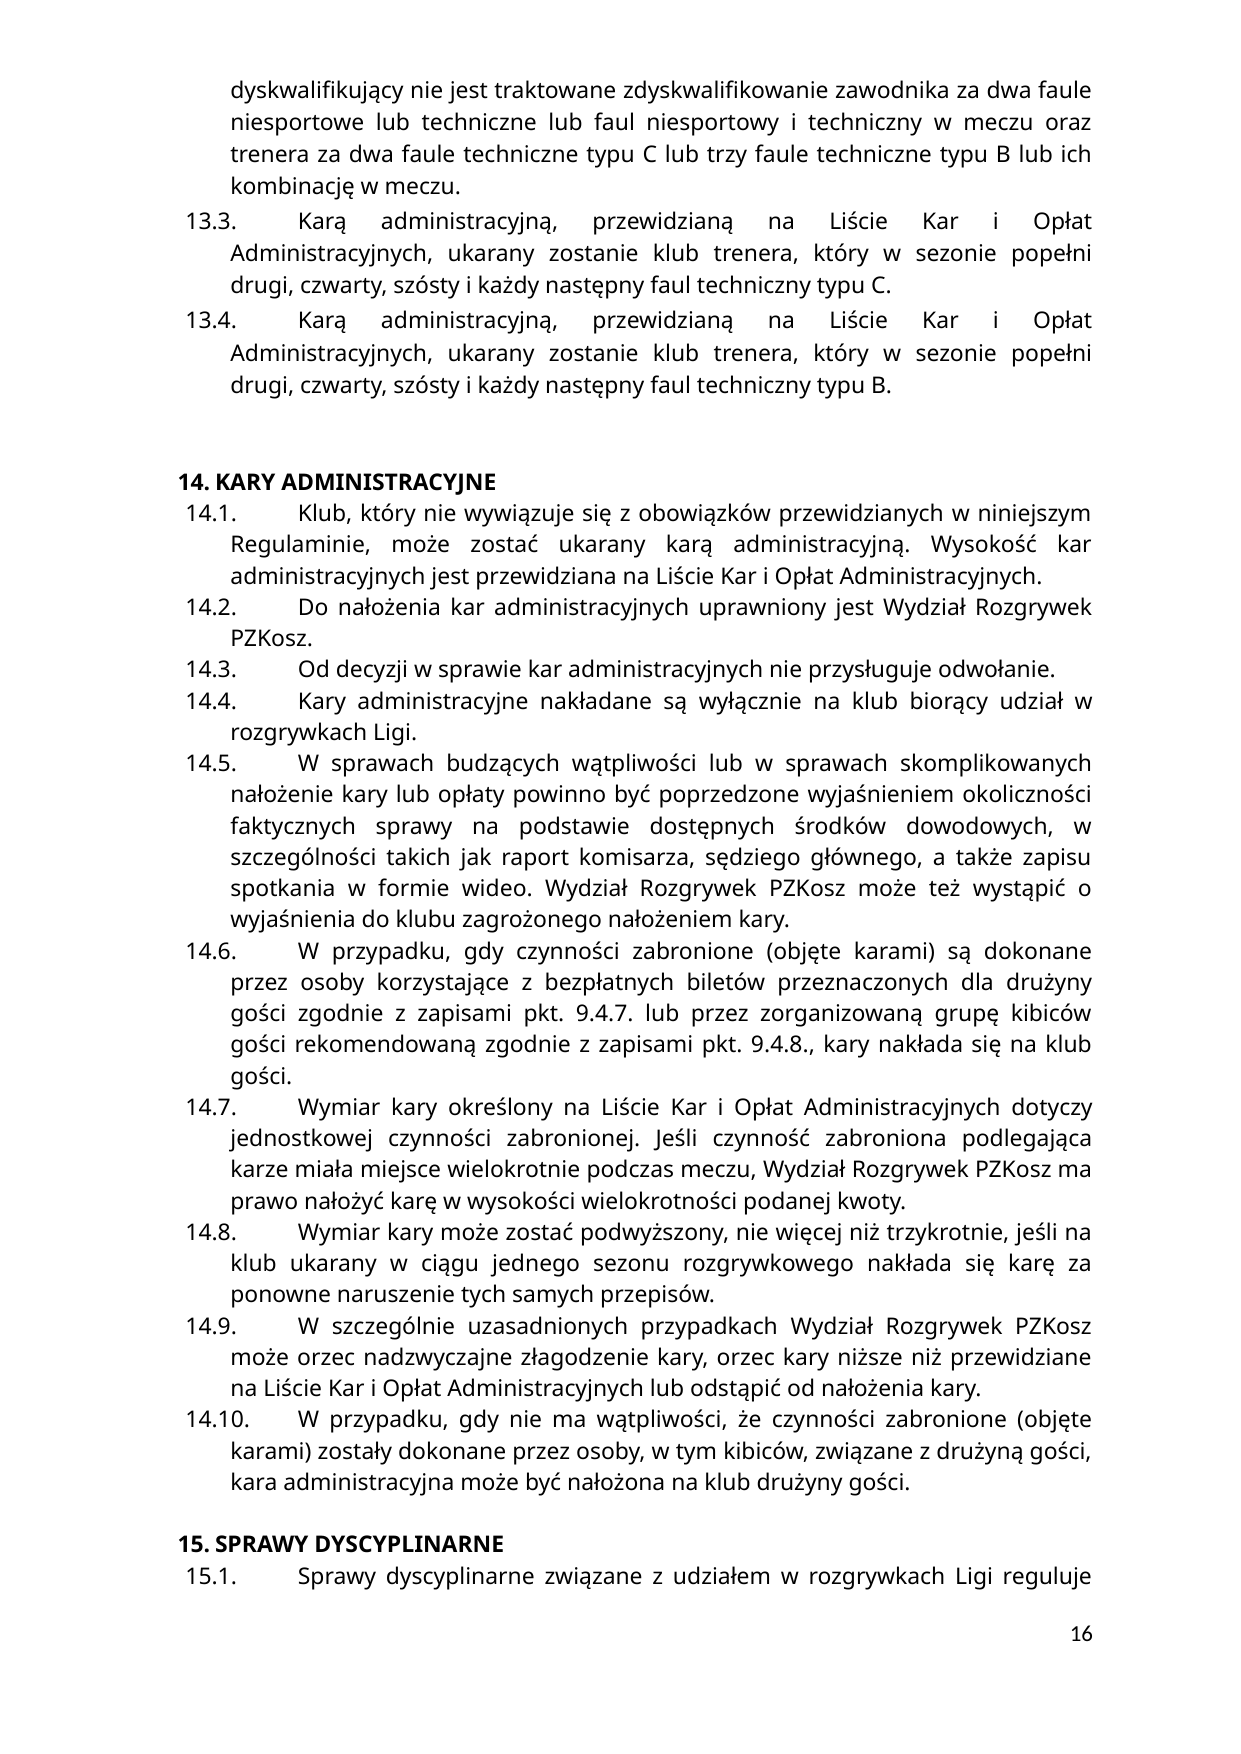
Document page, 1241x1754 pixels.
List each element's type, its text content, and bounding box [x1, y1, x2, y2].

list W szczególnie uzasadnionych przypadkach Wydział Rozgrywek PZKosz może orzec nadzwyczajne złagodzenie kary, orzec kary niższe niż przewidziane na Liście Kar i Opłat Administracyjnych lub odstąpić od nałożenia kary. [185, 1310, 1093, 1403]
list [185, 74, 1093, 202]
list Karą administracyjną, przewidzianą na Liście Kar i Opłat Administracyjnych, ukarany zostanie klub trenera, który w sezonie popełni drugi, czwarty, szósty i każdy następny faul techniczny typu C. [185, 205, 1093, 301]
list Wymiar kary może zostać podwyższony, nie więcej niż trzykrotnie, jeśli na klub ukarany w ciągu jednego sezonu rozgrywkowego nakłada się karę za ponowne naruszenie tych samych przepisów. [185, 1216, 1093, 1310]
list SPRAWY DYSCYPLINARNE [177, 1528, 1093, 1560]
list Od decyzji w sprawie kar administracyjnych nie przysługuje odwołanie. [185, 653, 1093, 685]
list W sprawach budzących wątpliwości lub w sprawach skomplikowanych nałożenie kary lub opłaty powinno być poprzedzone wyjaśnieniem okoliczności faktycznych sprawy na podstawie dostępnych środków dowodowych, w szczególności takich jak raport komisarza, sędziego głównego, a także zapisu spotkania w formie wideo. Wydział Rozgrywek PZKosz może też wystąpić o wyjaśnienia do klubu zagrożonego nałożeniem kary. [185, 747, 1093, 935]
list KARY ADMINISTRACYJNE [177, 466, 1093, 497]
list W przypadku, gdy nie ma wątpliwości, że czynności zabronione (objęte karami) zostały dokonane przez osoby, w tym kibiców, związane z drużyną gości, kara administracyjna może być nałożona na klub drużyny gości. [185, 1403, 1093, 1497]
list Klub, który nie wywiązuje się z obowiązków przewidzianych w niniejszym Regulaminie, może zostać ukarany karą administracyjną. Wysokość kar administracyjnych jest przewidziana na Liście Kar i Opłat Administracyjnych. [185, 497, 1093, 591]
list Karą administracyjną, przewidzianą na Liście Kar i Opłat Administracyjnych, ukarany zostanie klub trenera, który w sezonie popełni drugi, czwarty, szósty i każdy następny faul techniczny typu B. [185, 304, 1093, 400]
list W przypadku, gdy czynności zabronione (objęte karami) są dokonane przez osoby korzystające z bezpłatnych biletów przeznaczonych dla drużyny gości zgodnie z zapisami pkt. 9.4.7. lub przez zorganizowaną grupę kibiców gości rekomendowaną zgodnie z zapisami pkt. 9.4.8., kary nakłada się na klub gości. [185, 935, 1093, 1091]
list Do nałożenia kar administracyjnych uprawniony jest Wydział Rozgrywek PZKosz. [185, 591, 1093, 653]
list Kary administracyjne nakładane są wyłącznie na klub biorący udział w rozgrywkach Ligi. [185, 685, 1093, 747]
list Wymiar kary określony na Liście Kar i Opłat Administracyjnych dotyczy jednostkowej czynności zabronionej. Jeśli czynność zabroniona podlegająca karze miała miejsce wielokrotnie podczas meczu, Wydział Rozgrywek PZKosz ma prawo nałożyć karę w wysokości wielokrotności podanej kwoty. [185, 1091, 1093, 1216]
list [185, 1560, 1093, 1591]
